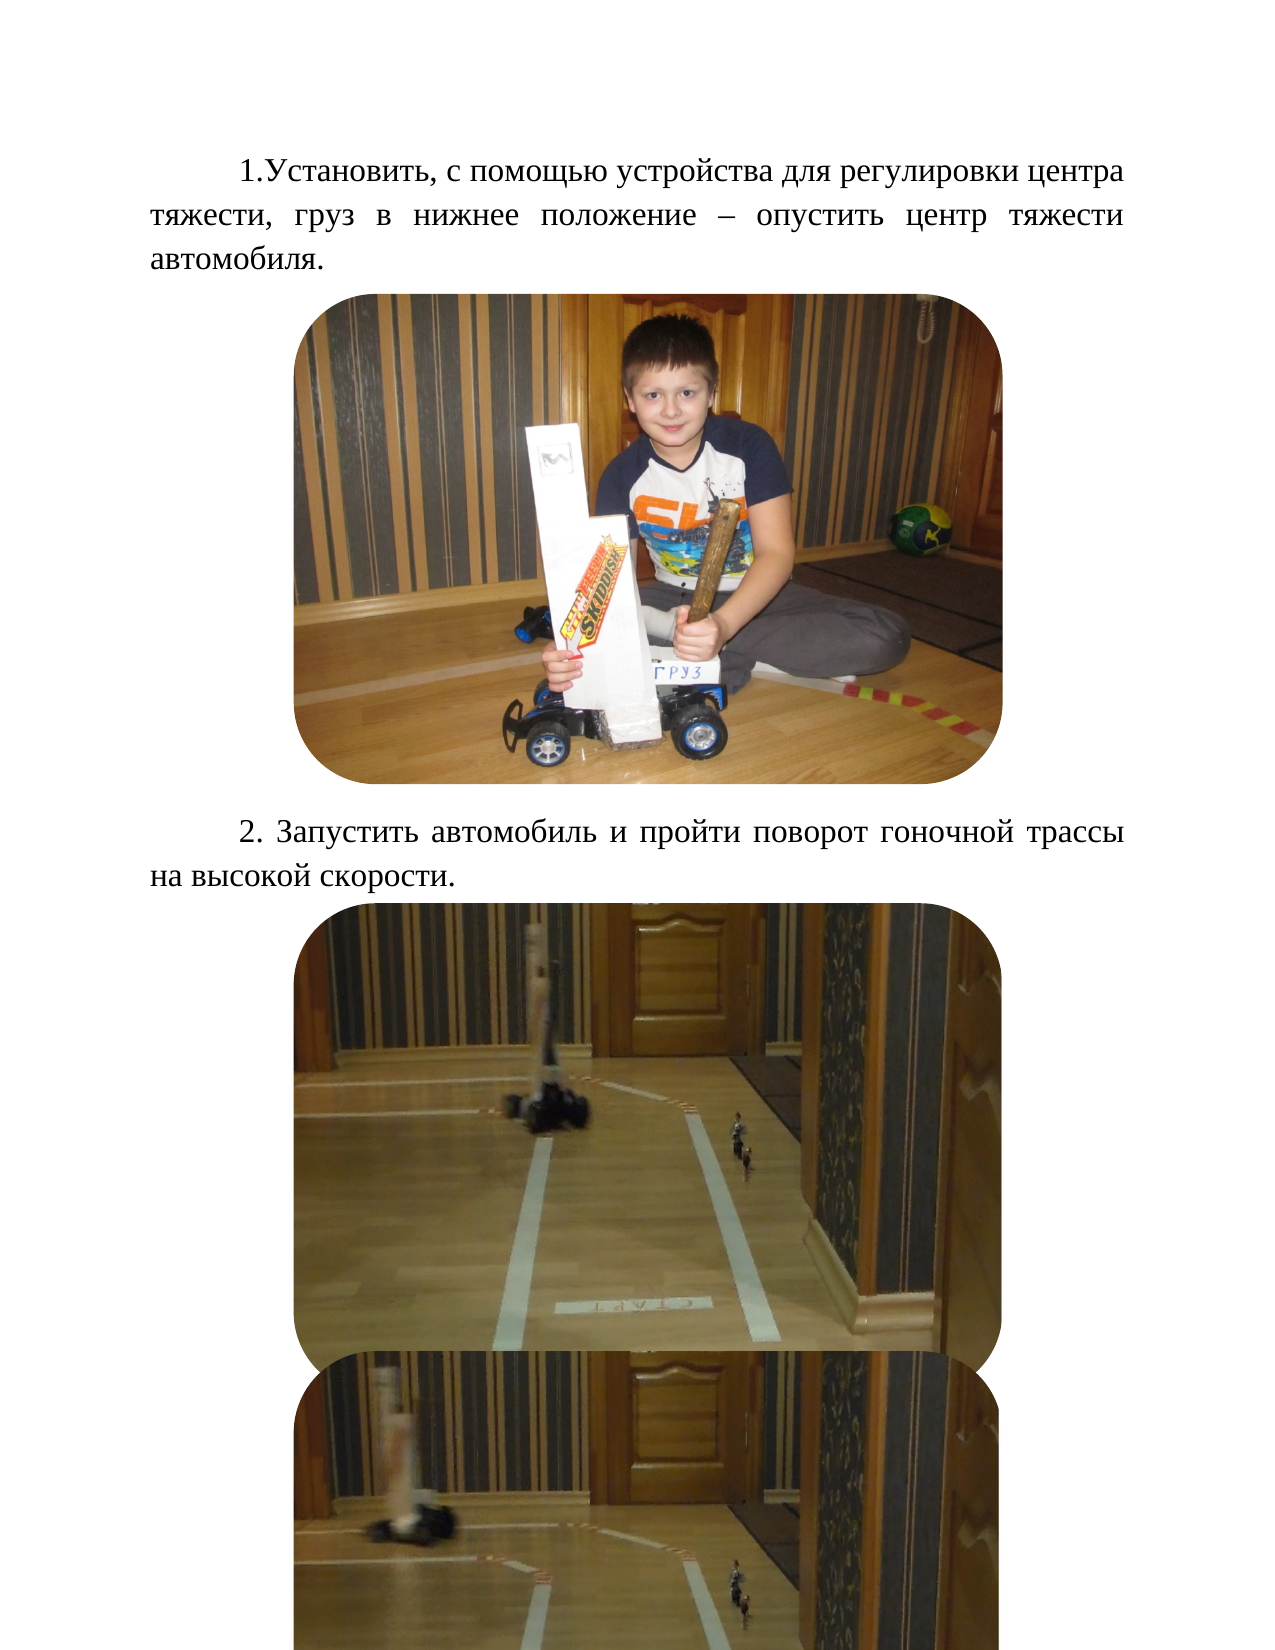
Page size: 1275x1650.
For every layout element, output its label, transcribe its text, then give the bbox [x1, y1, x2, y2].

picture [293, 903, 1003, 1650]
list 2. Запустить автомобиль и пройти поворот гоночной трассы на высокой скорости. [150, 811, 1125, 893]
list 1.Установить, с помощью устройства для регулировки центра тяжести, груз в нижнее положение – опустить центр тяжести автомобиля. [150, 150, 1125, 276]
picture [293, 293, 1003, 785]
